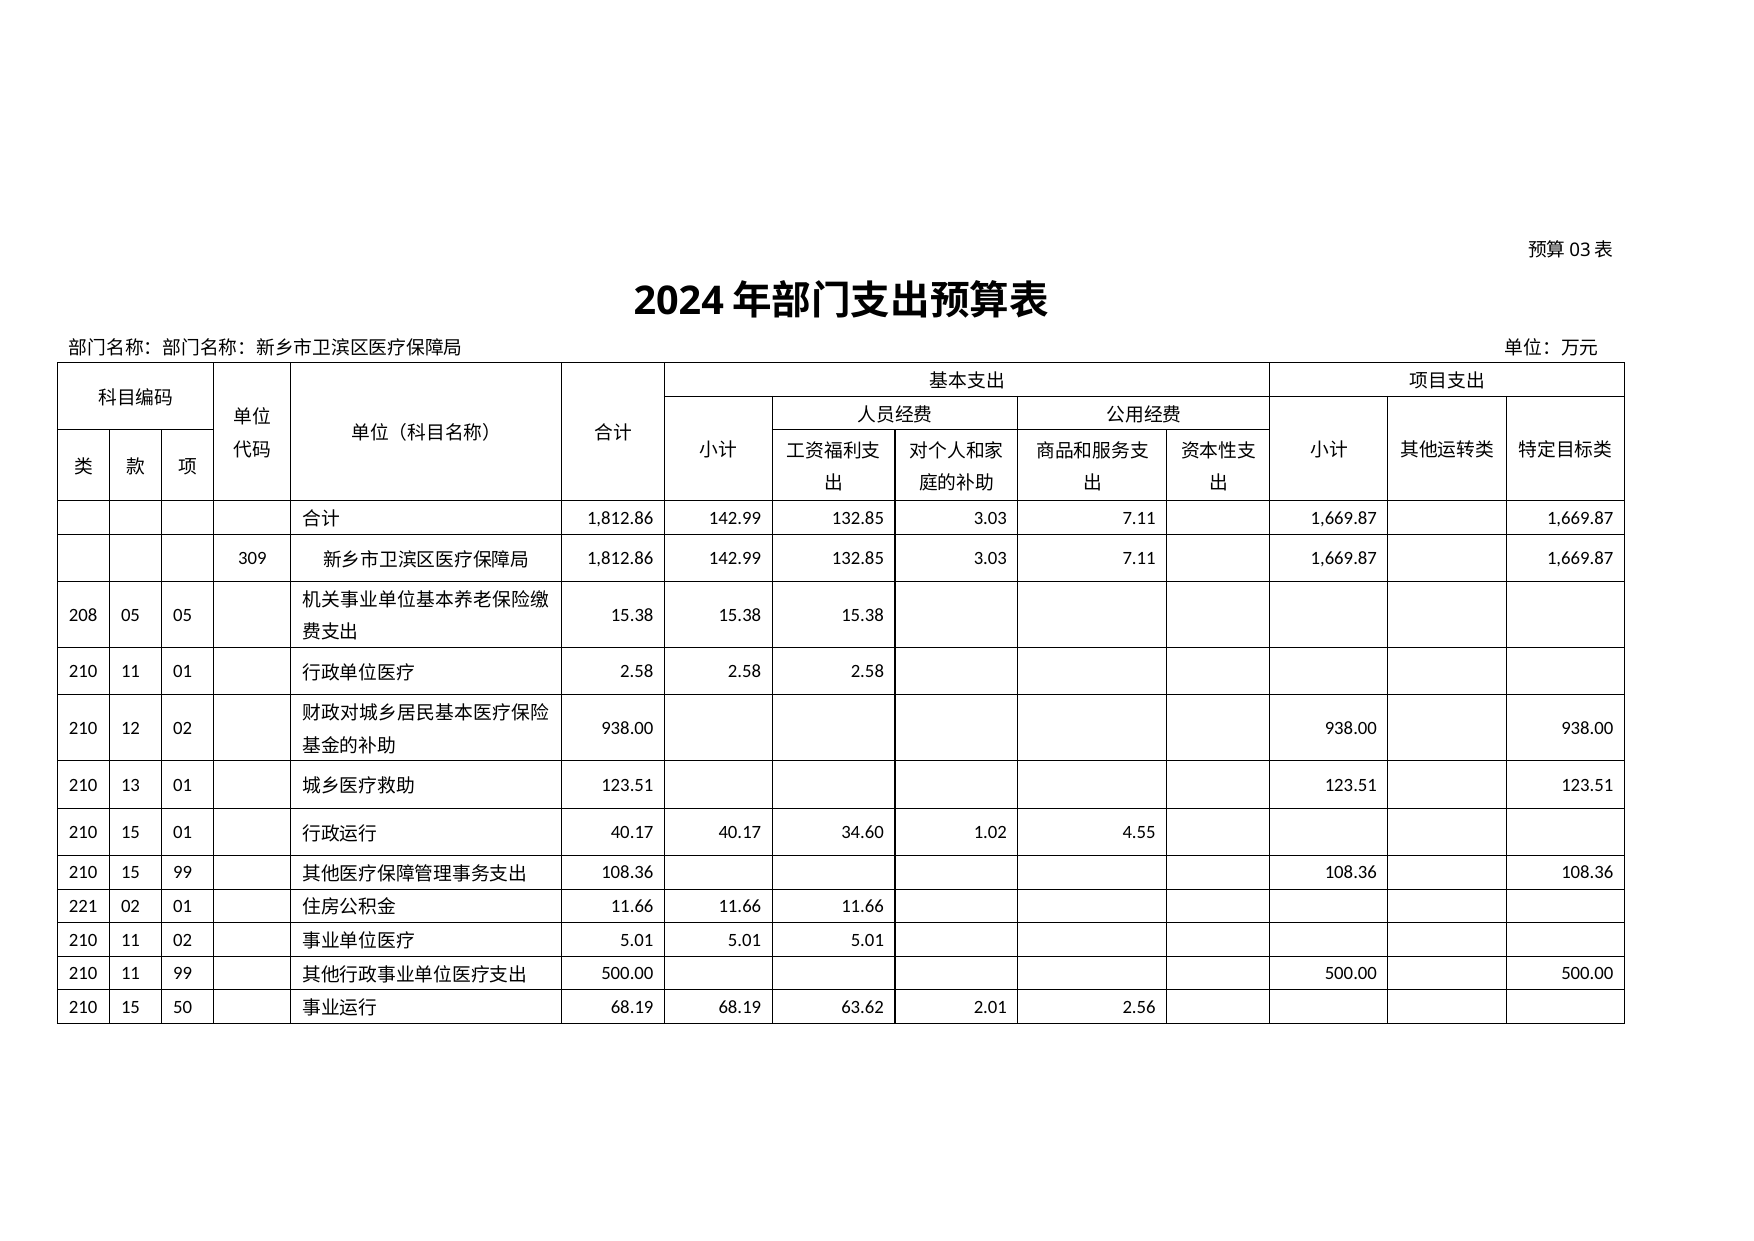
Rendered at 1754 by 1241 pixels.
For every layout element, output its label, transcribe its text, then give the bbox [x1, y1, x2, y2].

table_cell 938.00 [562, 695, 664, 760]
table_cell 123.51 [1507, 761, 1624, 808]
table_cell [1507, 582, 1624, 647]
table_cell [1270, 990, 1387, 1023]
table_cell 基本支出 [665, 363, 1269, 396]
table_cell 对个人和家庭的补助 [896, 430, 1017, 500]
table_cell 210 [58, 695, 109, 760]
table_cell [773, 761, 894, 808]
table_cell 02 [162, 695, 213, 760]
table_cell 01 [162, 761, 213, 808]
table_cell 02 [162, 923, 213, 956]
table_cell 11 [110, 923, 161, 956]
table_cell [1388, 761, 1506, 808]
table_cell 01 [162, 648, 213, 694]
table_cell 1,669.87 [1270, 501, 1387, 534]
table_cell 50 [162, 990, 213, 1023]
table_cell [665, 856, 772, 888]
table_cell [665, 957, 772, 989]
table_cell [1167, 761, 1269, 808]
table_cell 15 [110, 809, 161, 855]
table_cell [214, 890, 290, 922]
table_cell [58, 501, 109, 534]
table_cell 4.55 [1018, 809, 1166, 855]
table_cell 123.51 [562, 761, 664, 808]
table_cell 40.17 [562, 809, 664, 855]
table_cell [214, 856, 290, 888]
table_cell [214, 648, 290, 694]
table_cell 2.58 [665, 648, 772, 694]
table_cell 人员经费 [773, 397, 1017, 429]
table_cell [896, 761, 1017, 808]
table_cell [1388, 990, 1506, 1023]
table_cell 132.85 [773, 501, 894, 534]
table_cell [1167, 990, 1269, 1023]
table_cell 2.01 [896, 990, 1017, 1023]
table_cell 05 [110, 582, 161, 647]
table_cell [1270, 923, 1387, 956]
table_cell 2024年部门支出预算表 [58, 265, 1624, 330]
table_cell 3.03 [896, 501, 1017, 534]
table_cell [1388, 695, 1506, 760]
table_cell 类 [58, 430, 109, 500]
table_cell 款 [110, 430, 161, 500]
table_cell 7.11 [1018, 535, 1166, 581]
table_cell 11.66 [665, 890, 772, 922]
table_cell 项目支出 [1270, 363, 1624, 396]
table_cell [1507, 890, 1624, 922]
table_cell 210 [58, 923, 109, 956]
table_cell 15 [110, 856, 161, 888]
table_cell [896, 648, 1017, 694]
table_cell [665, 761, 772, 808]
table_cell [1018, 856, 1166, 888]
table_cell 2.58 [773, 648, 894, 694]
table_cell 其他医疗保障管理事务支出 [291, 856, 561, 888]
table_cell [214, 695, 290, 760]
table_cell 事业单位医疗 [291, 923, 561, 956]
table_cell 财政对城乡居民基本医疗保险基金的补助 [291, 695, 561, 760]
table_cell [162, 501, 213, 534]
table_cell 特定目标类 [1507, 397, 1624, 500]
table_cell [773, 695, 894, 760]
table_cell 机关事业单位基本养老保险缴费支出 [291, 582, 561, 647]
table_cell 99 [162, 856, 213, 888]
table_cell 11 [110, 648, 161, 694]
table_cell [773, 856, 894, 888]
table_cell [1018, 923, 1166, 956]
table_cell 68.19 [665, 990, 772, 1023]
table_cell 其他行政事业单位医疗支出 [291, 957, 561, 989]
table_cell [1388, 957, 1506, 989]
table_cell [1167, 648, 1269, 694]
table_cell [1167, 923, 1269, 956]
table_cell 11.66 [562, 890, 664, 922]
table_cell 15 [110, 990, 161, 1023]
table_cell [896, 856, 1017, 888]
table_cell 7.11 [1018, 501, 1166, 534]
table_cell 40.17 [665, 809, 772, 855]
table_cell 500.00 [1507, 957, 1624, 989]
table_cell [1167, 957, 1269, 989]
table_cell [1018, 957, 1166, 989]
table_cell 科目编码 [58, 363, 213, 429]
table_cell 单位：万元 [1478, 330, 1624, 362]
table_cell [1018, 648, 1166, 694]
table_cell 221 [58, 890, 109, 922]
table_cell 5.01 [562, 923, 664, 956]
table_cell [1507, 809, 1624, 855]
table_cell 15.38 [562, 582, 664, 647]
table_cell 住房公积金 [291, 890, 561, 922]
table_cell 34.60 [773, 809, 894, 855]
table_cell 01 [162, 890, 213, 922]
table_cell [1388, 809, 1506, 855]
table_cell [665, 695, 772, 760]
table_cell 01 [162, 809, 213, 855]
table_cell [1507, 990, 1624, 1023]
table_cell [1018, 695, 1166, 760]
table_cell 小计 [1270, 397, 1387, 500]
table_cell [1388, 856, 1506, 888]
table_cell 210 [58, 648, 109, 694]
table_cell 单位代码 [214, 363, 290, 500]
table_cell [896, 890, 1017, 922]
table_cell [110, 501, 161, 534]
table_cell [1388, 890, 1506, 922]
table_cell 工资福利支出 [773, 430, 894, 500]
table_cell 2.56 [1018, 990, 1166, 1023]
table_cell [1018, 890, 1166, 922]
table_cell [896, 695, 1017, 760]
table_cell 合计 [291, 501, 561, 534]
table_cell [1167, 809, 1269, 855]
table_cell [1167, 856, 1269, 888]
table_cell 108.36 [562, 856, 664, 888]
table_cell 5.01 [773, 923, 894, 956]
table_cell 新乡市卫滨区医疗保障局 [291, 535, 561, 581]
table_cell 事业运行 [291, 990, 561, 1023]
table_cell 城乡医疗救助 [291, 761, 561, 808]
table_cell 309 [214, 535, 290, 581]
table_cell 合计 [562, 363, 664, 500]
table_cell [1167, 582, 1269, 647]
table_cell 132.85 [773, 535, 894, 581]
table_cell 1.02 [896, 809, 1017, 855]
table_cell [1388, 535, 1506, 581]
table_cell 单位（科目名称） [291, 363, 561, 500]
table_cell 210 [58, 990, 109, 1023]
table_cell 210 [58, 809, 109, 855]
table_cell [1270, 890, 1387, 922]
table_cell 公用经费 [1018, 397, 1269, 429]
table_cell 142.99 [665, 501, 772, 534]
table_cell 108.36 [1507, 856, 1624, 888]
table_cell [214, 809, 290, 855]
table_cell 12 [110, 695, 161, 760]
table_cell [214, 501, 290, 534]
table_cell 500.00 [1270, 957, 1387, 989]
table_cell [214, 990, 290, 1023]
table_cell 99 [162, 957, 213, 989]
table_cell [1167, 535, 1269, 581]
table_cell [214, 582, 290, 647]
table_cell [110, 535, 161, 581]
table_cell 小计 [665, 397, 772, 500]
table_cell 行政运行 [291, 809, 561, 855]
table_cell [1388, 648, 1506, 694]
table_cell 15.38 [773, 582, 894, 647]
table_cell 68.19 [562, 990, 664, 1023]
table_cell 11 [110, 957, 161, 989]
table_cell [1167, 695, 1269, 760]
table_cell 1,669.87 [1507, 535, 1624, 581]
table_cell 938.00 [1507, 695, 1624, 760]
table_cell 3.03 [896, 535, 1017, 581]
table_cell [1388, 582, 1506, 647]
table_cell 02 [110, 890, 161, 922]
table_header 预算03表 [58, 232, 1624, 265]
table_cell [1507, 923, 1624, 956]
table_cell 1,669.87 [1270, 535, 1387, 581]
table_cell 1,812.86 [562, 501, 664, 534]
table_cell [1018, 761, 1166, 808]
table_cell [1167, 501, 1269, 534]
table_cell [214, 761, 290, 808]
table_cell [1167, 890, 1269, 922]
table_cell 13 [110, 761, 161, 808]
table_cell [1018, 582, 1166, 647]
table_cell [1270, 809, 1387, 855]
table_cell [896, 957, 1017, 989]
table_cell 210 [58, 957, 109, 989]
table_cell 项 [162, 430, 213, 500]
table_cell [58, 535, 109, 581]
table_cell 500.00 [562, 957, 664, 989]
table_cell 1,812.86 [562, 535, 664, 581]
table_cell 其他运转类 [1388, 397, 1506, 500]
table_cell 资本性支出 [1167, 430, 1269, 500]
table_cell 108.36 [1270, 856, 1387, 888]
table_cell 5.01 [665, 923, 772, 956]
table_cell [1388, 501, 1506, 534]
table_cell 行政单位医疗 [291, 648, 561, 694]
table_cell [1270, 648, 1387, 694]
table_cell 2.58 [562, 648, 664, 694]
table_cell [162, 535, 213, 581]
table_cell [214, 923, 290, 956]
table_cell [896, 582, 1017, 647]
table_cell [214, 957, 290, 989]
table_cell 11.66 [773, 890, 894, 922]
table_cell 210 [58, 761, 109, 808]
table_cell [1270, 582, 1387, 647]
table_cell [1507, 648, 1624, 694]
table_cell 142.99 [665, 535, 772, 581]
table_cell 15.38 [665, 582, 772, 647]
table_cell 210 [58, 856, 109, 888]
table_cell [773, 957, 894, 989]
table_cell 商品和服务支出 [1018, 430, 1166, 500]
table_cell [1388, 923, 1506, 956]
table_cell [896, 923, 1017, 956]
table_cell 1,669.87 [1507, 501, 1624, 534]
table_cell 63.62 [773, 990, 894, 1023]
table_cell 123.51 [1270, 761, 1387, 808]
table_cell 05 [162, 582, 213, 647]
table_cell 部门名称：部门名称：新乡市卫滨区医疗保障局 [58, 330, 1478, 362]
table_cell 208 [58, 582, 109, 647]
table_cell 938.00 [1270, 695, 1387, 760]
